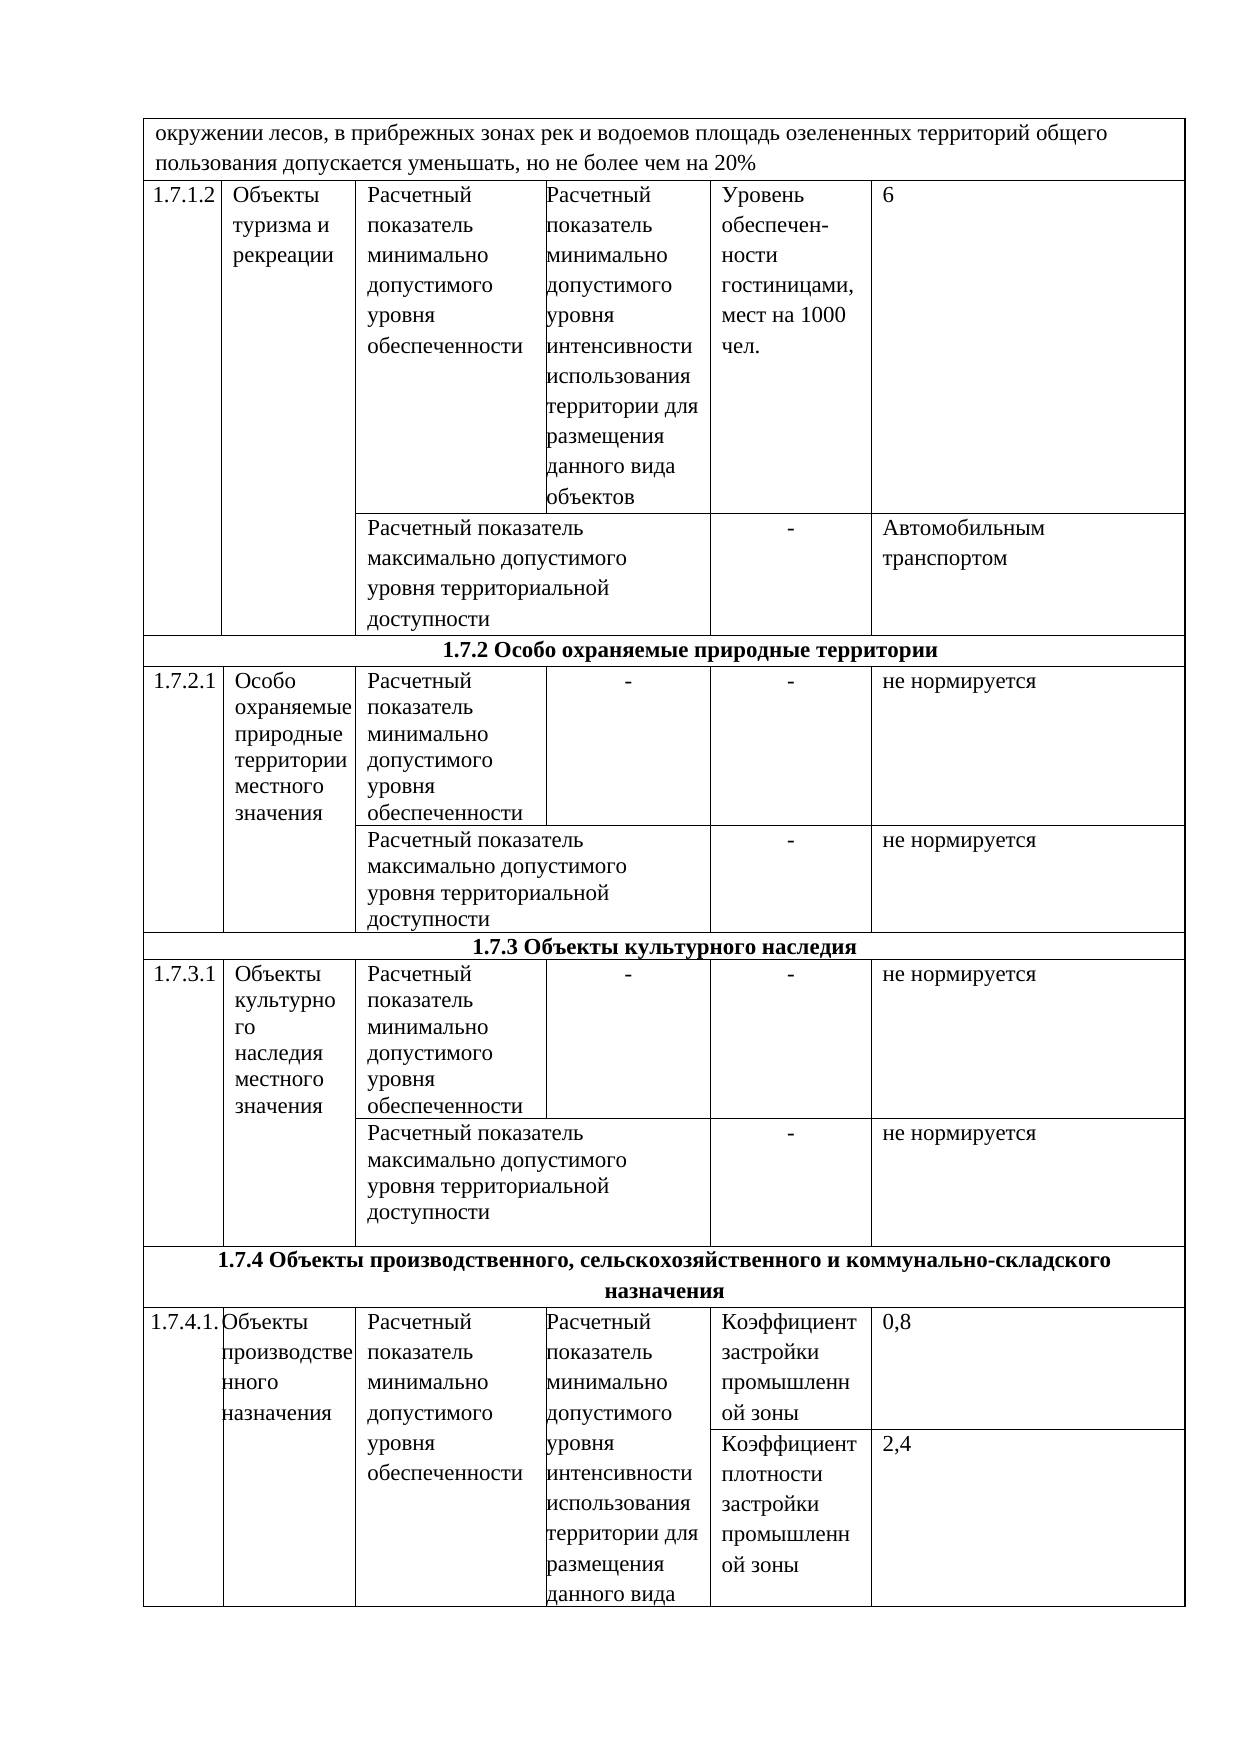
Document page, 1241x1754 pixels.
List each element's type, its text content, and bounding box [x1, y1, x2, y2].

table_cell 1.7.4.1. [144, 1308, 223, 1606]
table_cell Расчетный показатель минимально допустимого уровня обеспеченности [356, 1308, 546, 1606]
table_cell Особо охраняемые природные территории местного значения [224, 667, 355, 932]
table_cell 1.7.3 Объекты культурного наследия [144, 933, 1184, 959]
table_cell не нормируется [872, 1119, 1184, 1246]
table_cell Коэффициент застройки промышленной зоны [711, 1308, 871, 1429]
table_cell - [711, 960, 871, 1118]
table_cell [144, 119, 1184, 179]
table_cell - [711, 826, 871, 932]
table_cell Объекты производственного назначения [224, 1308, 355, 1606]
table_cell 1.7.3.1 [144, 960, 223, 1246]
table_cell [711, 1430, 871, 1606]
table_cell 6 [872, 181, 1184, 513]
table_cell Объекты туризма и рекреации [222, 181, 355, 635]
table_cell Расчетный показатель минимально допустимого уровня обеспеченности [356, 960, 546, 1118]
table_cell 1.7.2.1 [144, 667, 223, 932]
table_cell Расчетный показатель максимально допустимого уровня территориальной доступности [356, 514, 710, 635]
table_cell 0,8 [872, 1308, 1184, 1429]
table_cell Автомобильным транспортом [872, 514, 1184, 635]
table_cell не нормируется [872, 826, 1184, 932]
table_cell Расчетный показатель минимально допустимого уровня обеспеченности [356, 667, 546, 825]
table_cell Уровень обеспечен-ности гостиницами, мест на 1000 чел. [711, 181, 871, 513]
table_cell не нормируется [872, 960, 1184, 1118]
table_cell - [547, 960, 710, 1118]
table_cell 1.7.1.2 [144, 181, 221, 635]
table_cell - [711, 1119, 871, 1246]
table_cell - [547, 667, 710, 825]
table_cell - [711, 514, 871, 635]
table_cell 1.7.2 Особо охраняемые природные территории [144, 636, 1184, 666]
table_cell не нормируется [872, 667, 1184, 825]
table_cell 1.7.4 Объекты производственного, сельскохозяйственного и коммунально-складского назначения [144, 1247, 1184, 1307]
table_cell Расчетный показатель минимально допустимого уровня обеспеченности [356, 181, 546, 513]
table_cell Расчетный показатель минимально допустимого уровня интенсивности использования территории для размещения данного вида объектов [547, 1308, 710, 1606]
table_cell Объекты культурного наследия местного значения [224, 960, 355, 1246]
table_cell Расчетный показатель минимально допустимого уровня интенсивности использования территории для размещения данного вида объектов [547, 181, 710, 513]
table_cell 2,4 [872, 1430, 1184, 1606]
table_cell Расчетный показатель максимально допустимого уровня территориальной доступности [356, 826, 710, 932]
table_cell - [711, 667, 871, 825]
table_cell Расчетный показатель максимально допустимого уровня территориальной доступности [356, 1119, 710, 1246]
